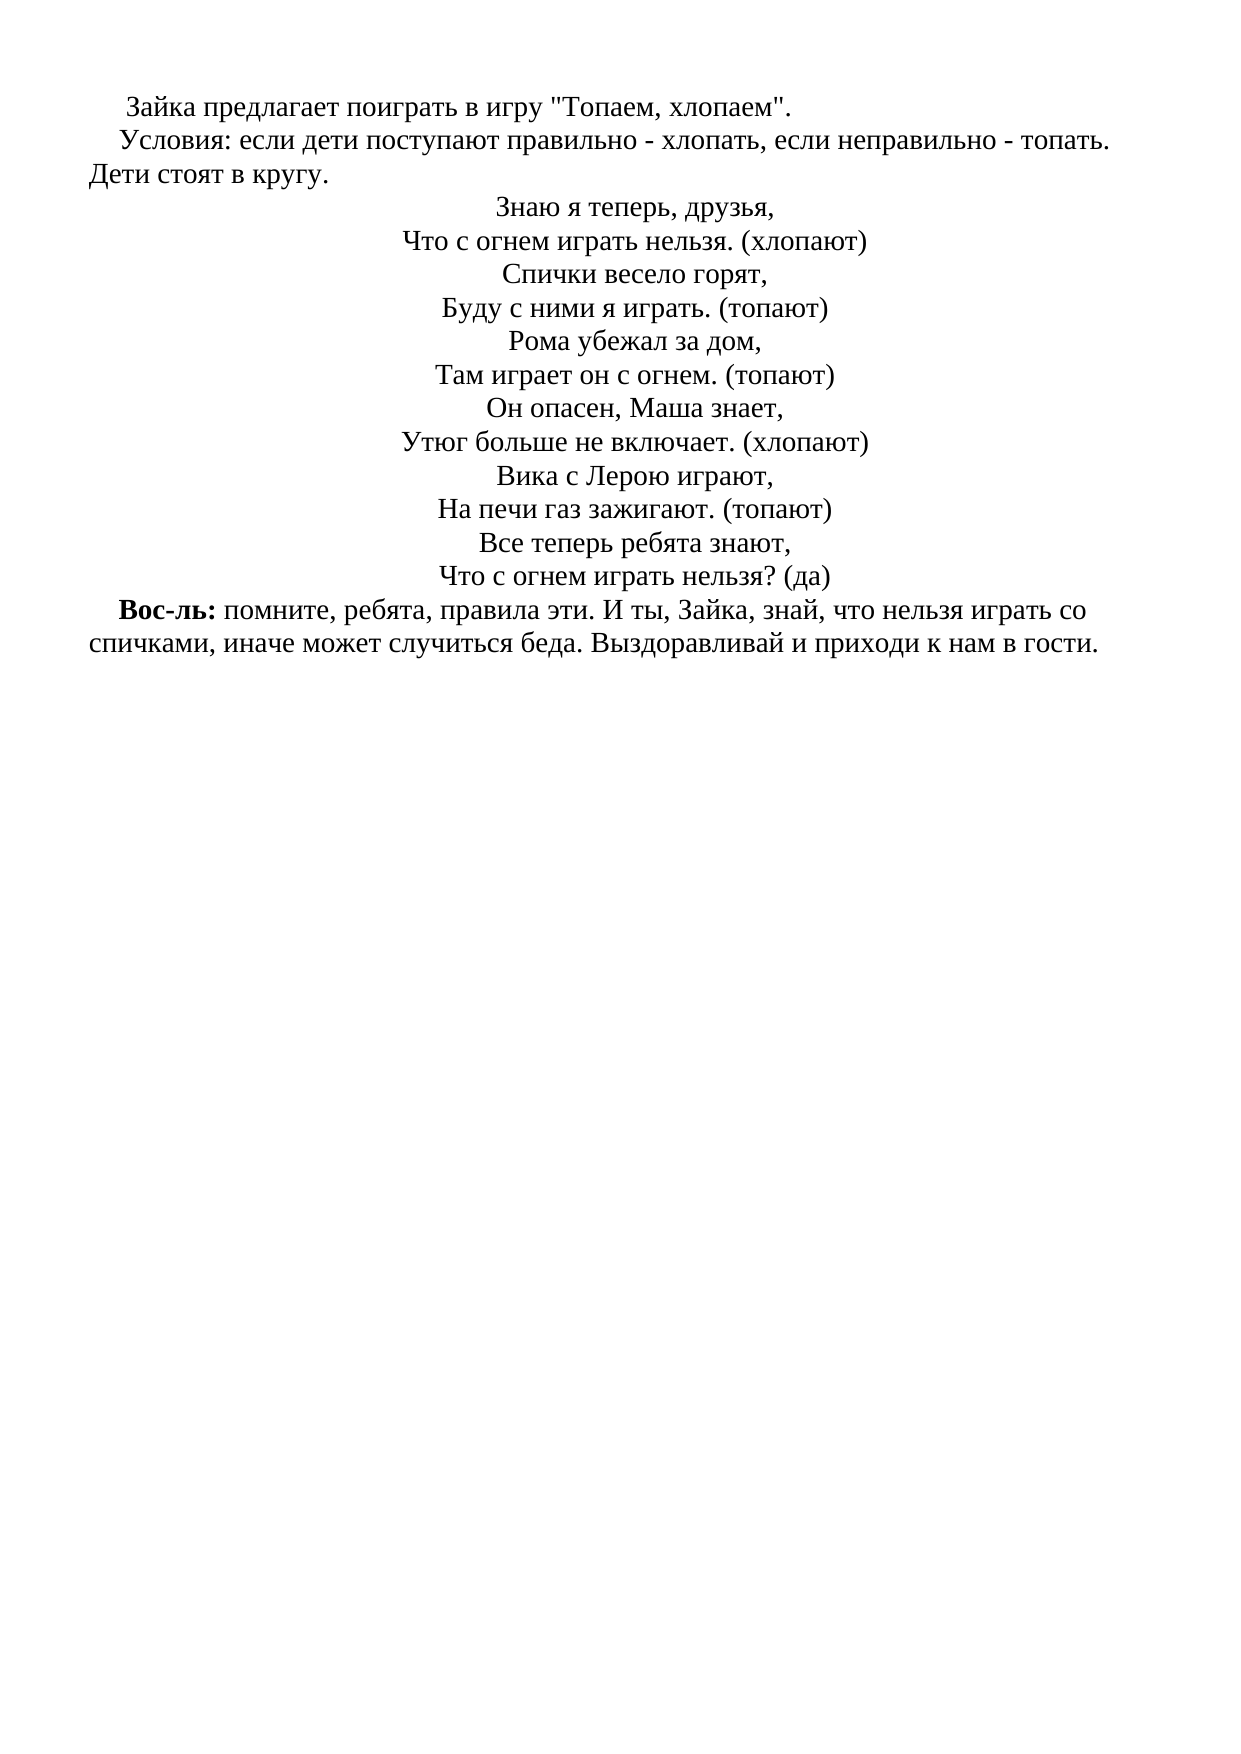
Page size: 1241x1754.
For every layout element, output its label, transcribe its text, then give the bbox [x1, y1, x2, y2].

text Вика с Лерою играют, [89, 458, 1152, 491]
text Спички весело горят, [89, 256, 1152, 290]
text Он опасен, Маша знает, [89, 391, 1152, 424]
text Рома убежал за дом, [89, 323, 1152, 357]
text Зайка предлагает поиграть в игру "Топаем, хлопаем". [89, 89, 1152, 122]
text Утюг больше не включает. (хлопают) [89, 424, 1152, 458]
text Что с огнем играть нельзя? (да) [89, 558, 1152, 592]
text Что с огнем играть нельзя. (хлопают) [89, 223, 1152, 256]
text Там играет он с огнем. (топают) [89, 357, 1152, 391]
text На печи газ зажигают. (топают) [89, 491, 1152, 525]
text Все теперь ребята знают, [89, 525, 1152, 558]
text Вос-ль: помните, ребята, правила эти. И ты, Зайка, знай, что нельзя играть со спичками, иначе может случиться беда. Выздоравливай и приходи к нам в гости. [89, 592, 1152, 659]
text Знаю я теперь, друзья, [89, 189, 1152, 223]
text Буду с ними я играть. (топают) [89, 290, 1152, 323]
text Условия: если дети поступают правильно - хлопать, если неправильно - топать. Дети стоят в кругу. [89, 122, 1152, 189]
